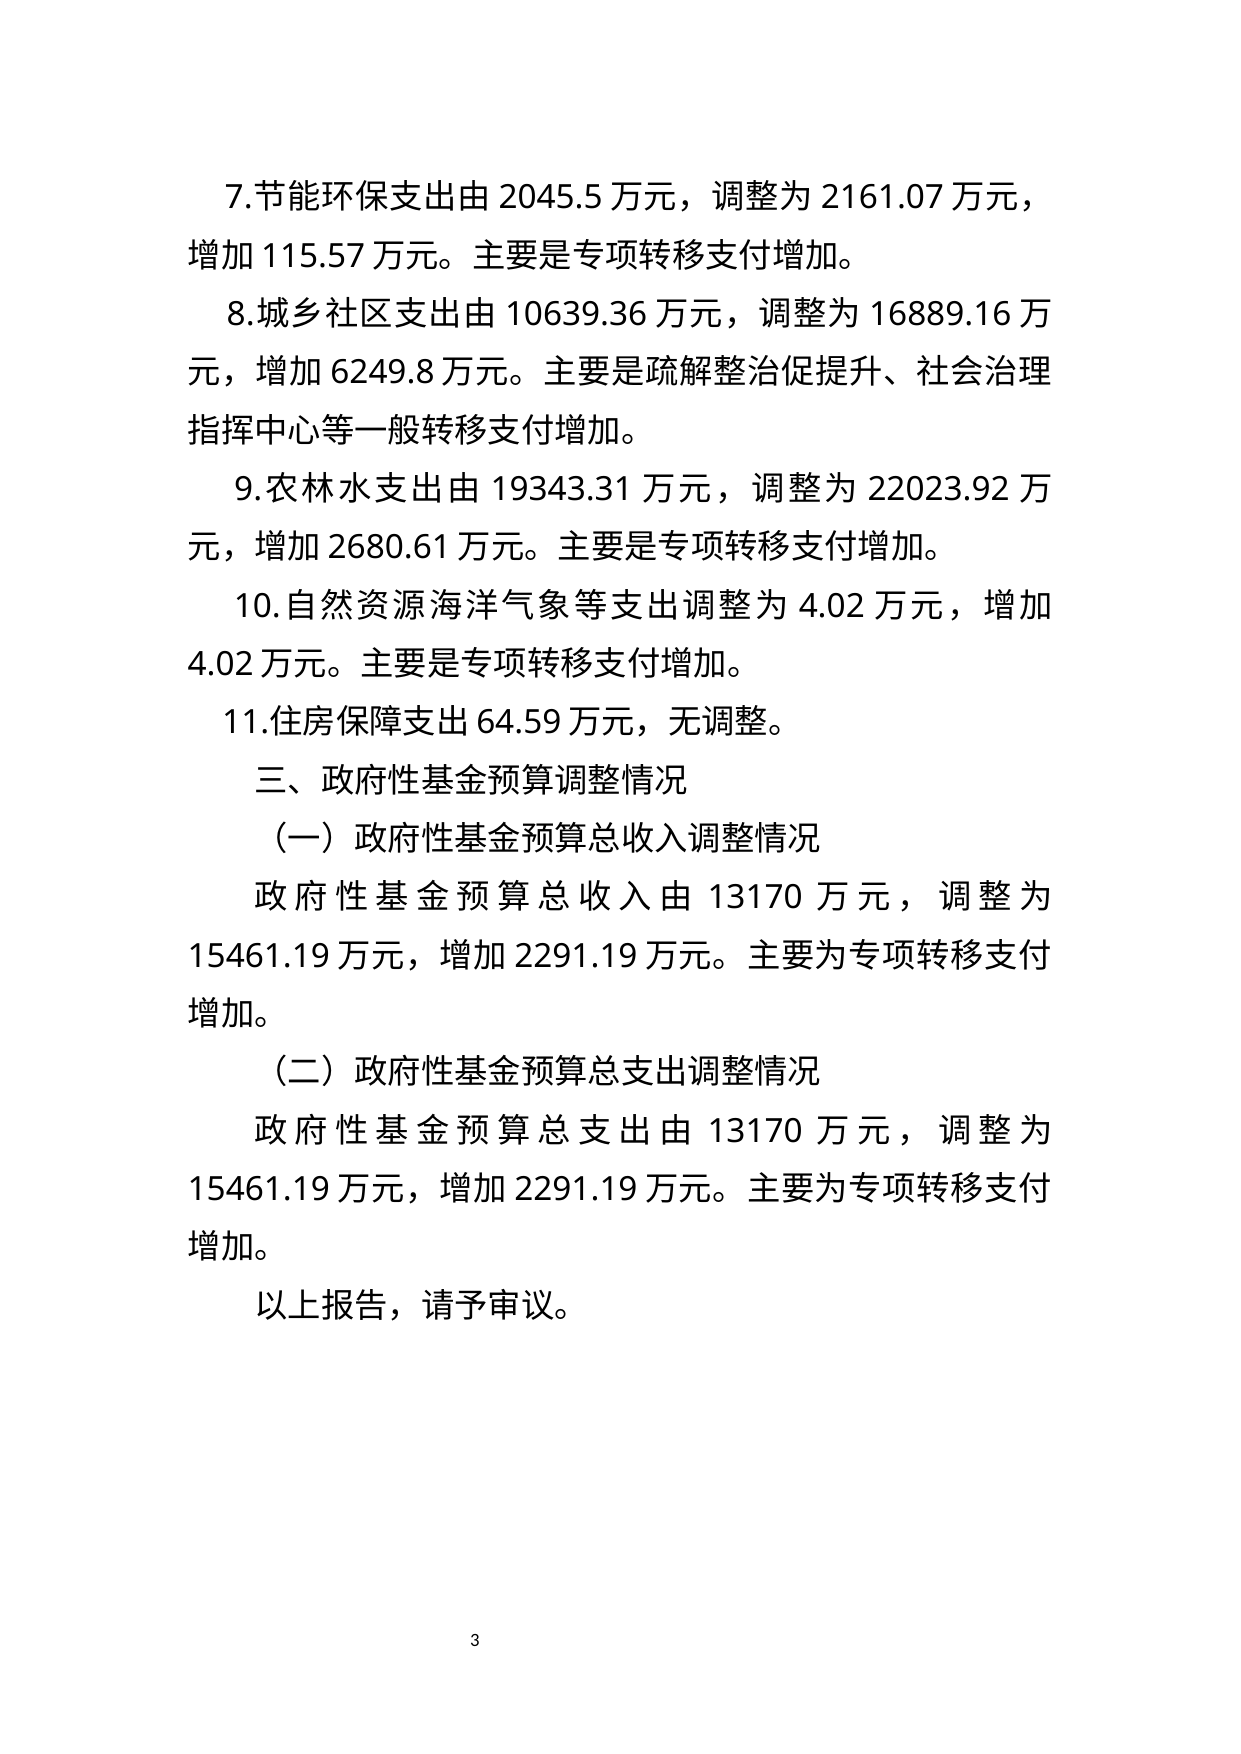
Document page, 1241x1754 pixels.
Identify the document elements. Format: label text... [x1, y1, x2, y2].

list 9.农林水支出由19343.31万元，调整为22023.92万元，增加2680.61万元。主要是专项转移支付增加。 [187, 454, 1053, 570]
list （二）政府性基金预算总支出调整情况 [187, 1037, 1053, 1095]
list 8.城乡社区支出由10639.36万元，调整为16889.16万元，增加6249.8万元。主要是疏解整治促提升、社会治理指挥中心等一般转移支付增加。 [187, 279, 1053, 454]
list 11.住房保障支出64.59万元，无调整。 [187, 687, 1053, 745]
list 政府性基金预算总支出由13170万元，调整为15461.19万元，增加2291.19万元。主要为专项转移支付增加。 [187, 1095, 1053, 1270]
list 三、政府性基金预算调整情况 [187, 745, 1053, 804]
list 10.自然资源海洋气象等支出调整为4.02万元，增加4.02万元。主要是专项转移支付增加。 [187, 570, 1053, 687]
list 以上报告，请予审议。 [187, 1270, 1053, 1329]
list （一）政府性基金预算总收入调整情况 [187, 804, 1053, 862]
list 政府性基金预算总收入由13170万元，调整为15461.19万元，增加2291.19万元。主要为专项转移支付增加。 [187, 862, 1053, 1037]
list 7.节能环保支出由2045.5万元，调整为2161.07万元，增加115.57万元。主要是专项转移支付增加。 [187, 162, 1053, 279]
